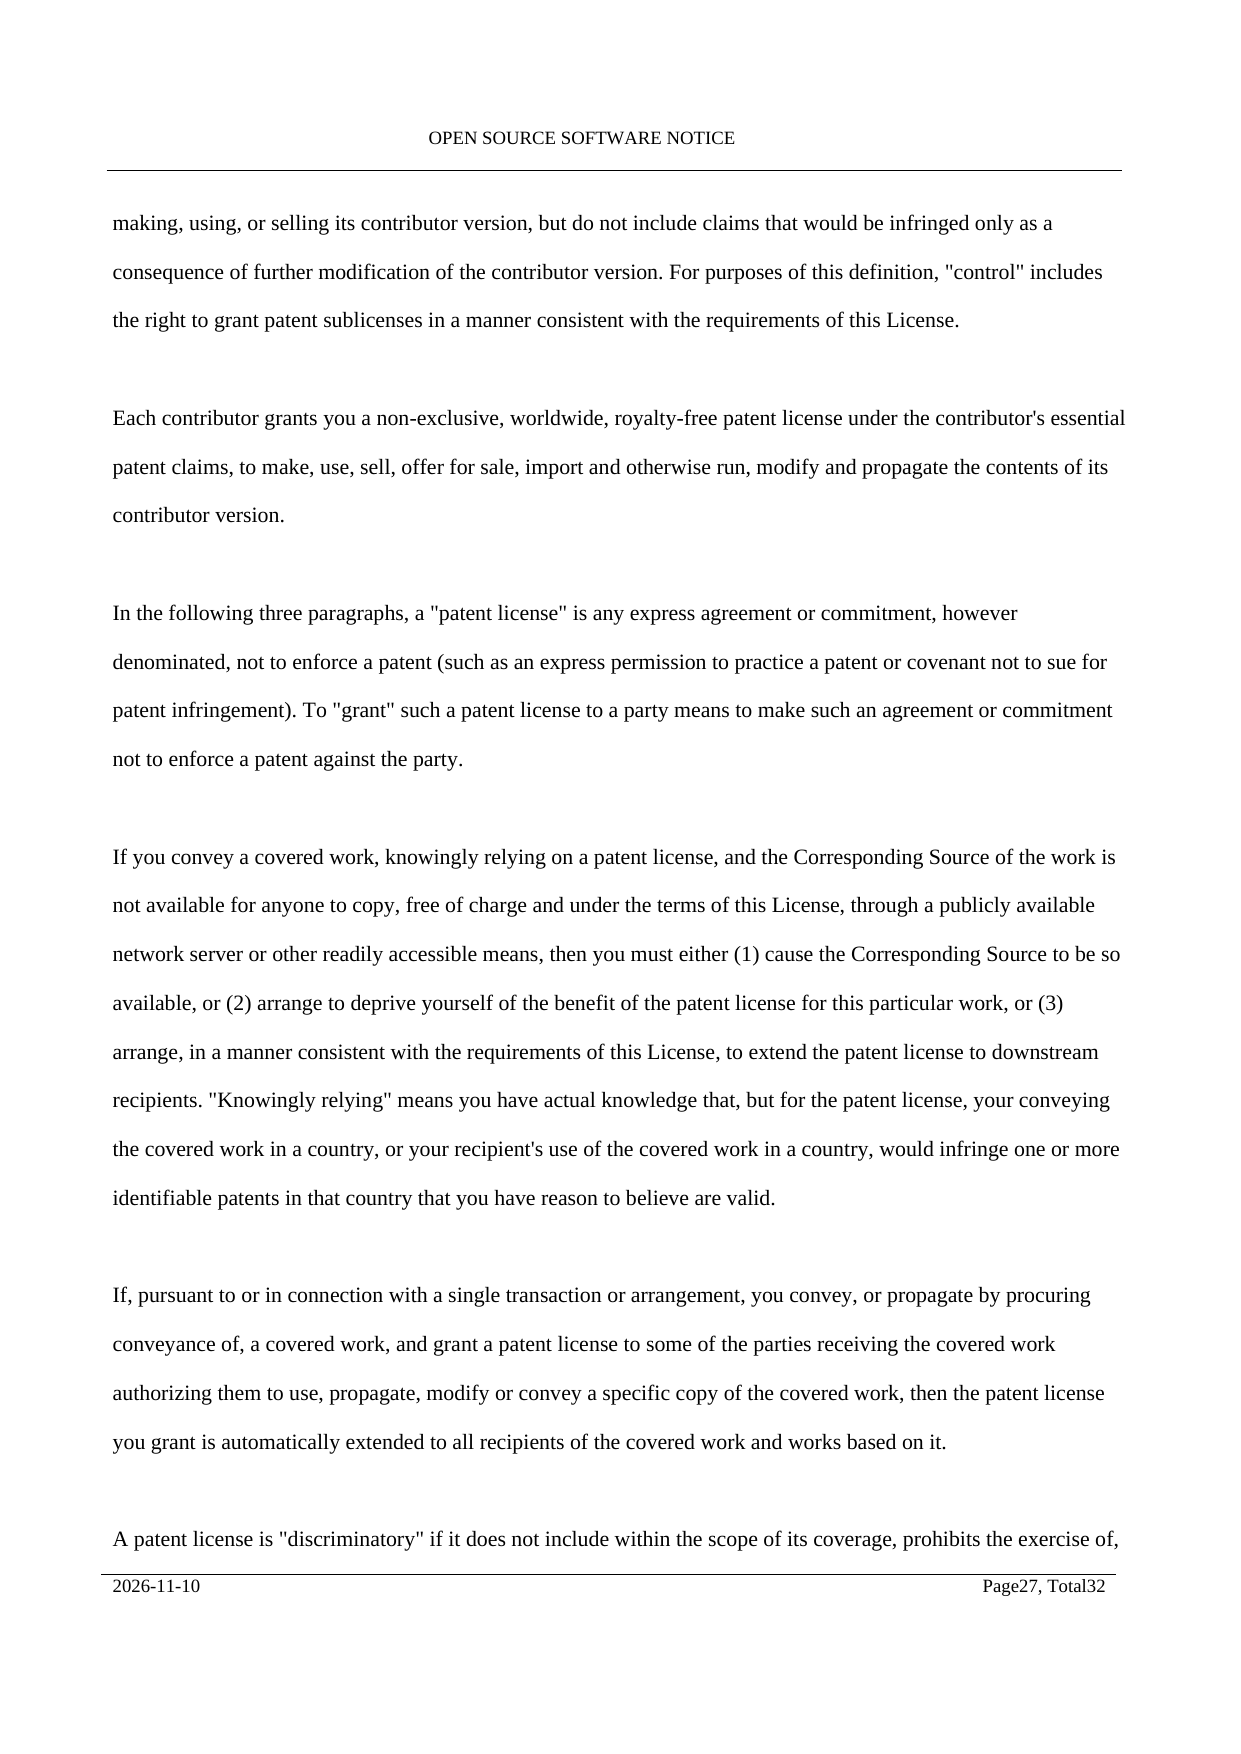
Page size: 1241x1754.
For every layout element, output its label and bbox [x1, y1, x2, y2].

text [112, 206, 1128, 1555]
